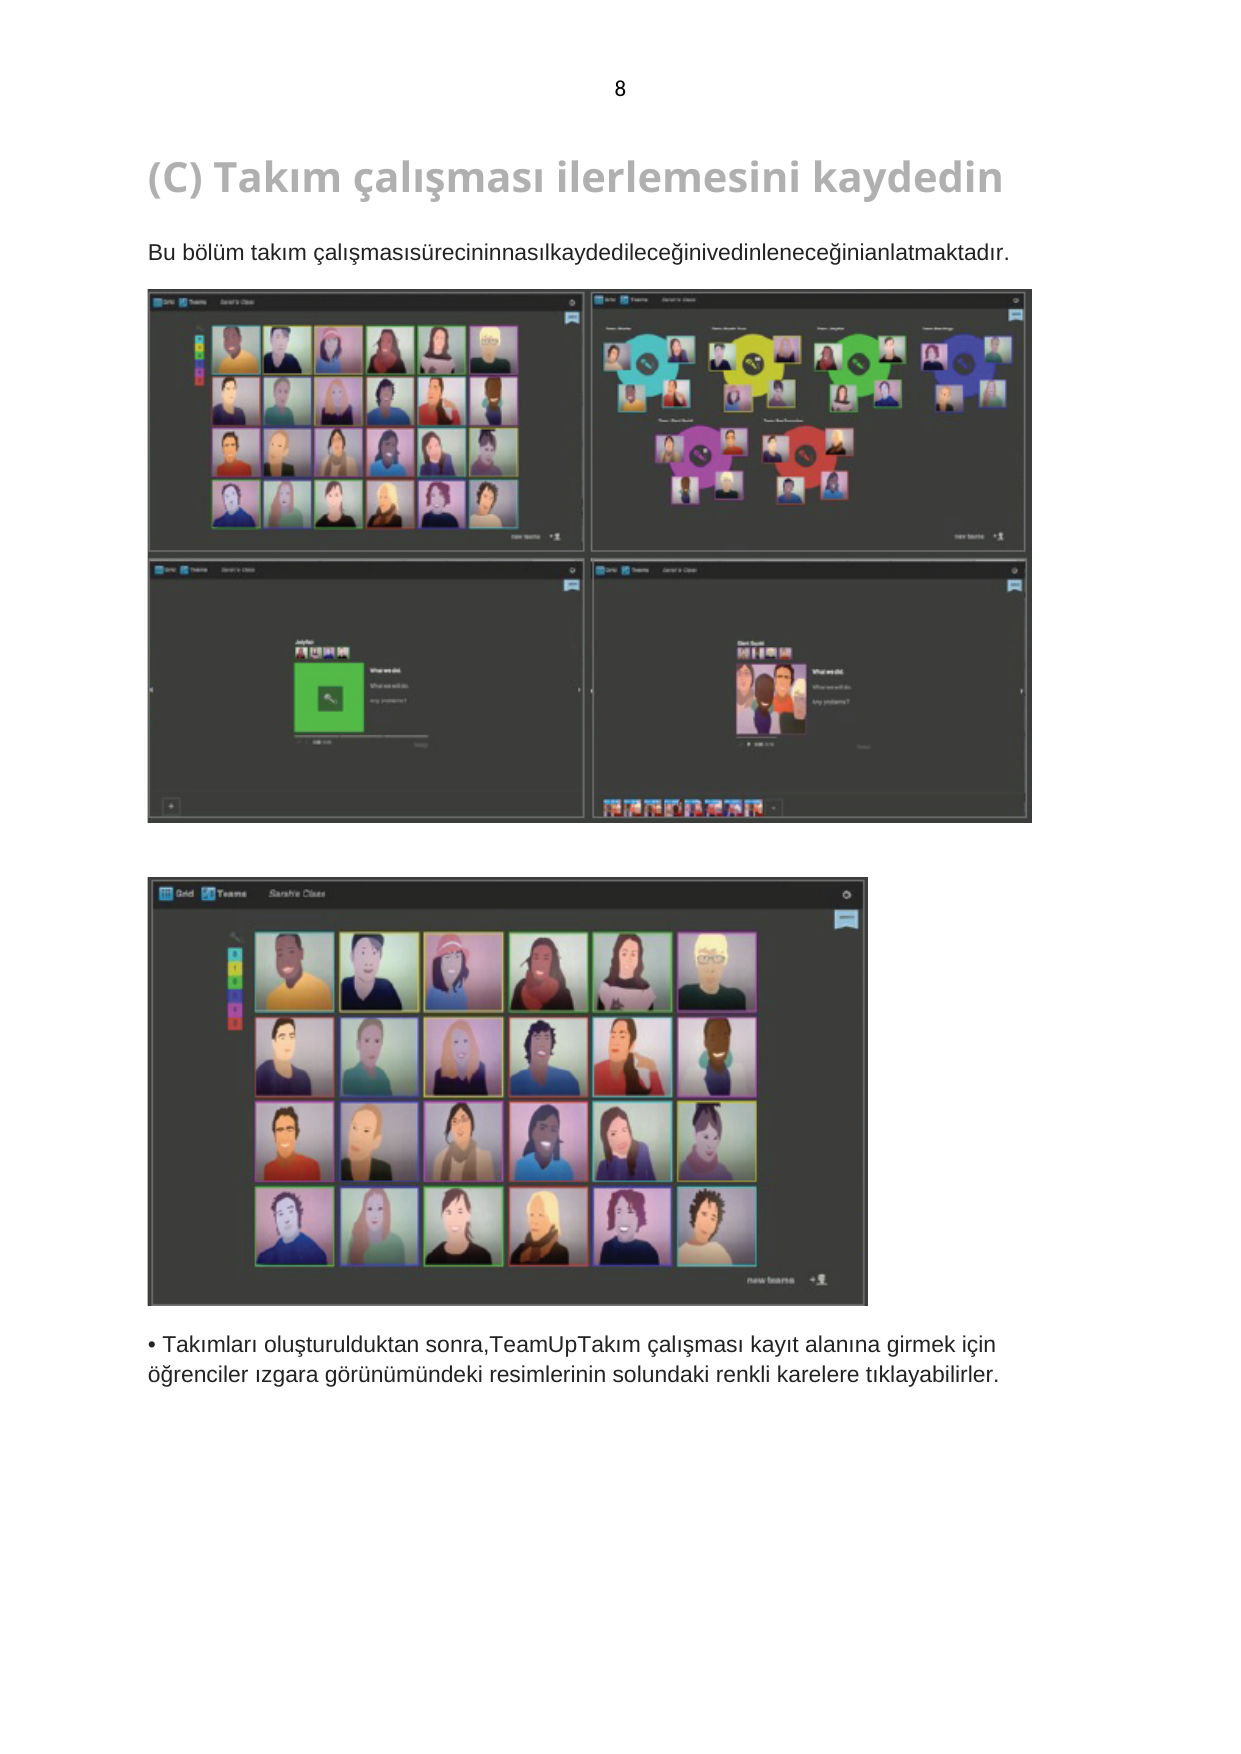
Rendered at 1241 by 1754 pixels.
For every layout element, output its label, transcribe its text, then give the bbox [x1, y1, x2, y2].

text (C) Takım çalışması ilerlemesini kaydedin Bu bölüm takım çalışmasısürecininnasılkaydedileceğinivedinleneceğinianlatmaktadır. [148, 148, 1093, 265]
text • Takımları oluşturulduktan sonra,TeamUpTakım çalışması kayıt alanına girmek için öğrenciler ızgara görünümündeki resimlerinin solundaki renkli karelere tıklayabilirler. [148, 1331, 1093, 1387]
picture [147, 289, 1032, 823]
picture [147, 877, 868, 1306]
